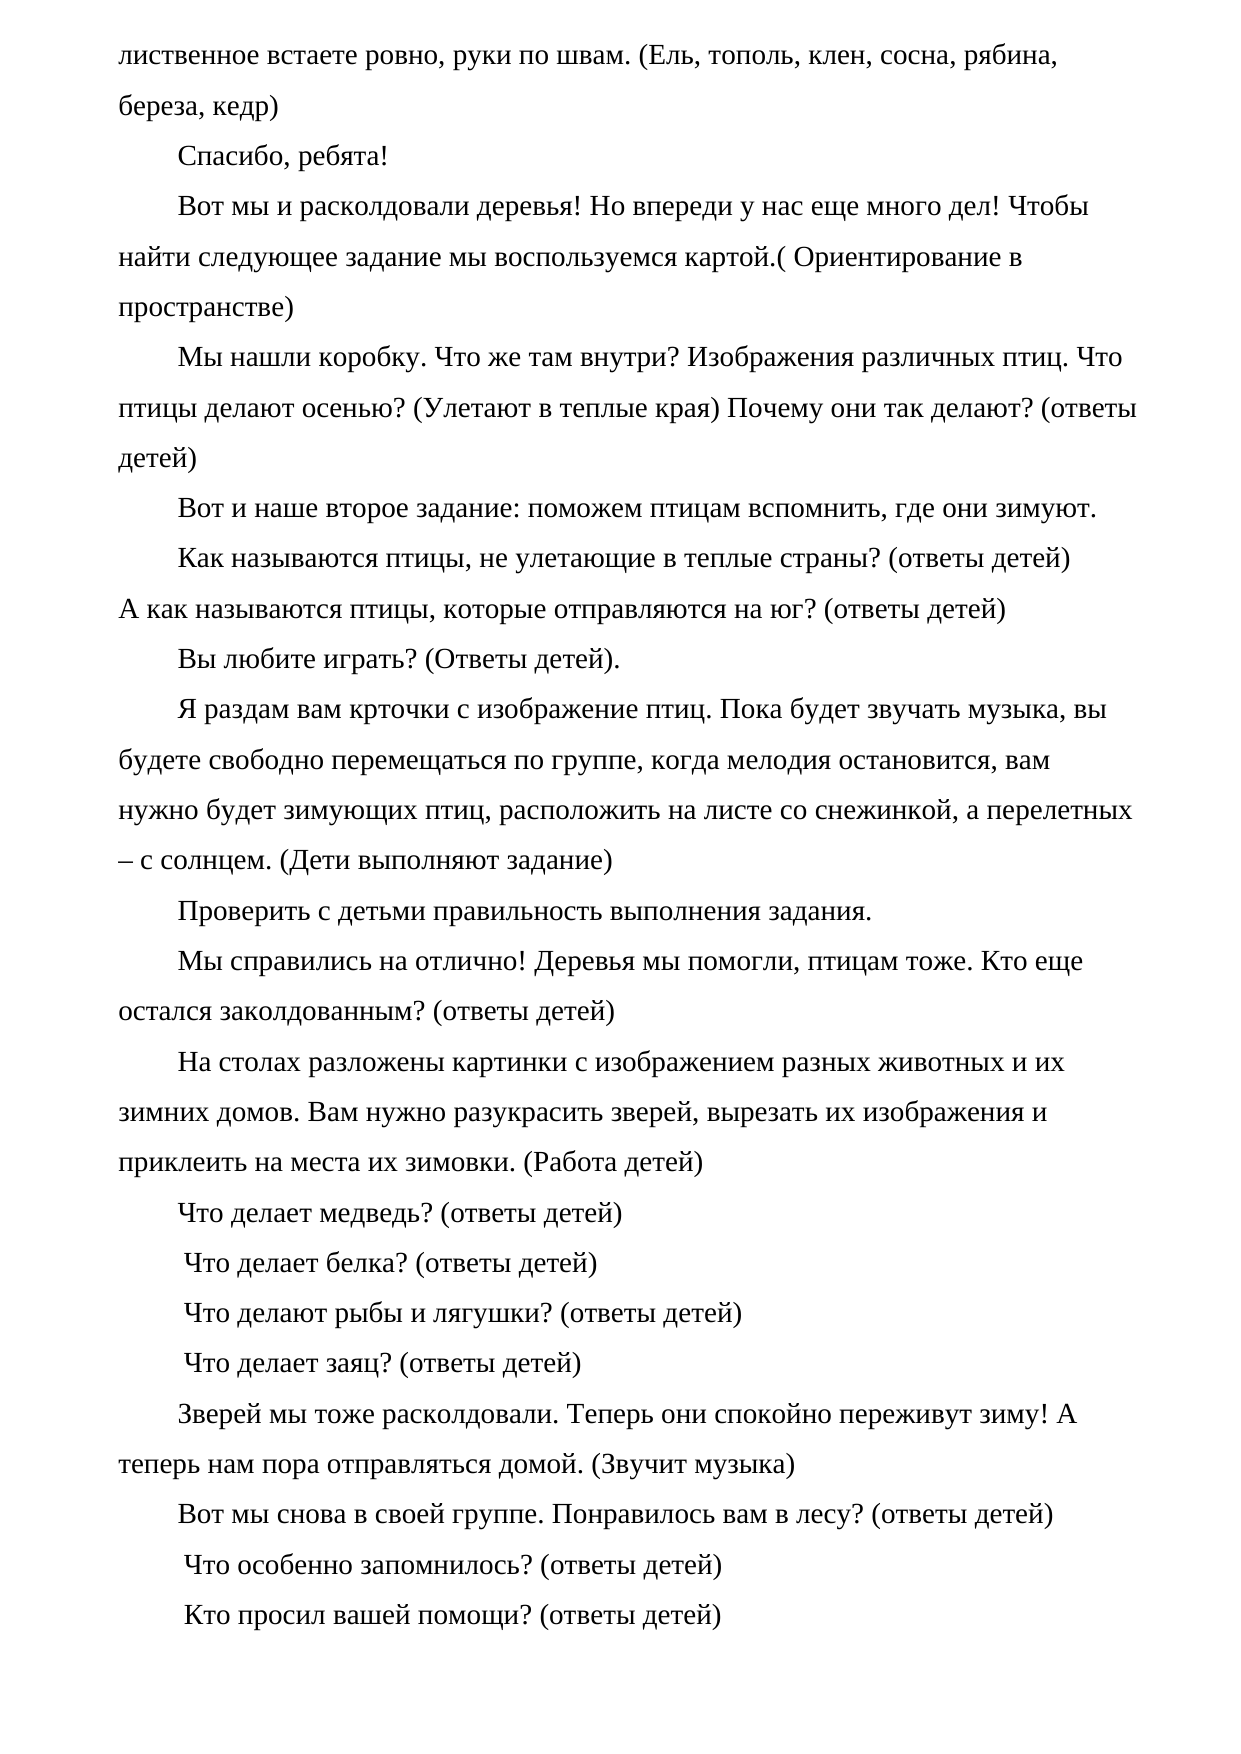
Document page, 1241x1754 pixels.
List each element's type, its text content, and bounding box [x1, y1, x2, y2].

text Кто просил вашей помощи? (ответы детей) [118, 1597, 1138, 1631]
text Что делает медведь? (ответы детей) [118, 1195, 1138, 1228]
text Мы нашли коробку. Что же там внутри? Изображения различных птиц. Что птицы делают осенью? (Улетают в теплые края) Почему они так делают? (ответы детей) [118, 339, 1138, 473]
text Вот мы и расколдовали деревья! Но впереди у нас еще много дел! Чтобы найти следующее задание мы воспользуемся картой.( Ориентирование в пространстве) [118, 188, 1138, 323]
text Что делает заяц? (ответы детей) [118, 1346, 1138, 1379]
text Я раздам вам крточки с изображение птиц. Пока будет звучать музыка, вы будете свободно перемещаться по группе, когда мелодия остановится, вам нужно будет зимующих птиц, расположить на листе со снежинкой, а перелетных – с солнцем. (Дети выполняют задание) [118, 692, 1138, 876]
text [118, 37, 1138, 121]
text Проверить с детьми правильность выполнения задания. [118, 893, 1138, 926]
text Вот и наше второе задание: поможем птицам вспомнить, где они зимуют. [118, 490, 1138, 524]
text Что особенно запомнилось? (ответы детей) [118, 1547, 1138, 1580]
text Вот мы снова в своей группе. Понравилось вам в лесу? (ответы детей) [118, 1497, 1138, 1530]
text Что делает белка? (ответы детей) [118, 1245, 1138, 1278]
text Как называются птицы, не улетающие в теплые страны? (ответы детей) [118, 541, 1138, 574]
text Что делают рыбы и лягушки? (ответы детей) [118, 1295, 1138, 1329]
text Вы любите играть? (Ответы детей). [118, 641, 1138, 675]
text Спасибо, ребята! [118, 138, 1138, 172]
text Зверей мы тоже расколдовали. Теперь они спокойно переживут зиму! А теперь нам пора отправляться домой. (Звучит музыка) [118, 1396, 1138, 1480]
text На столах разложены картинки с изображением разных животных и их зимних домов. Вам нужно разукрасить зверей, вырезать их изображения и приклеить на места их зимовки. (Работа детей) [118, 1044, 1138, 1178]
text А как называются птицы, которые отправляются на юг? (ответы детей) [118, 591, 1138, 624]
text Мы справились на отлично! Деревья мы помогли, птицам тоже. Кто еще остался заколдованным? (ответы детей) [118, 943, 1138, 1027]
